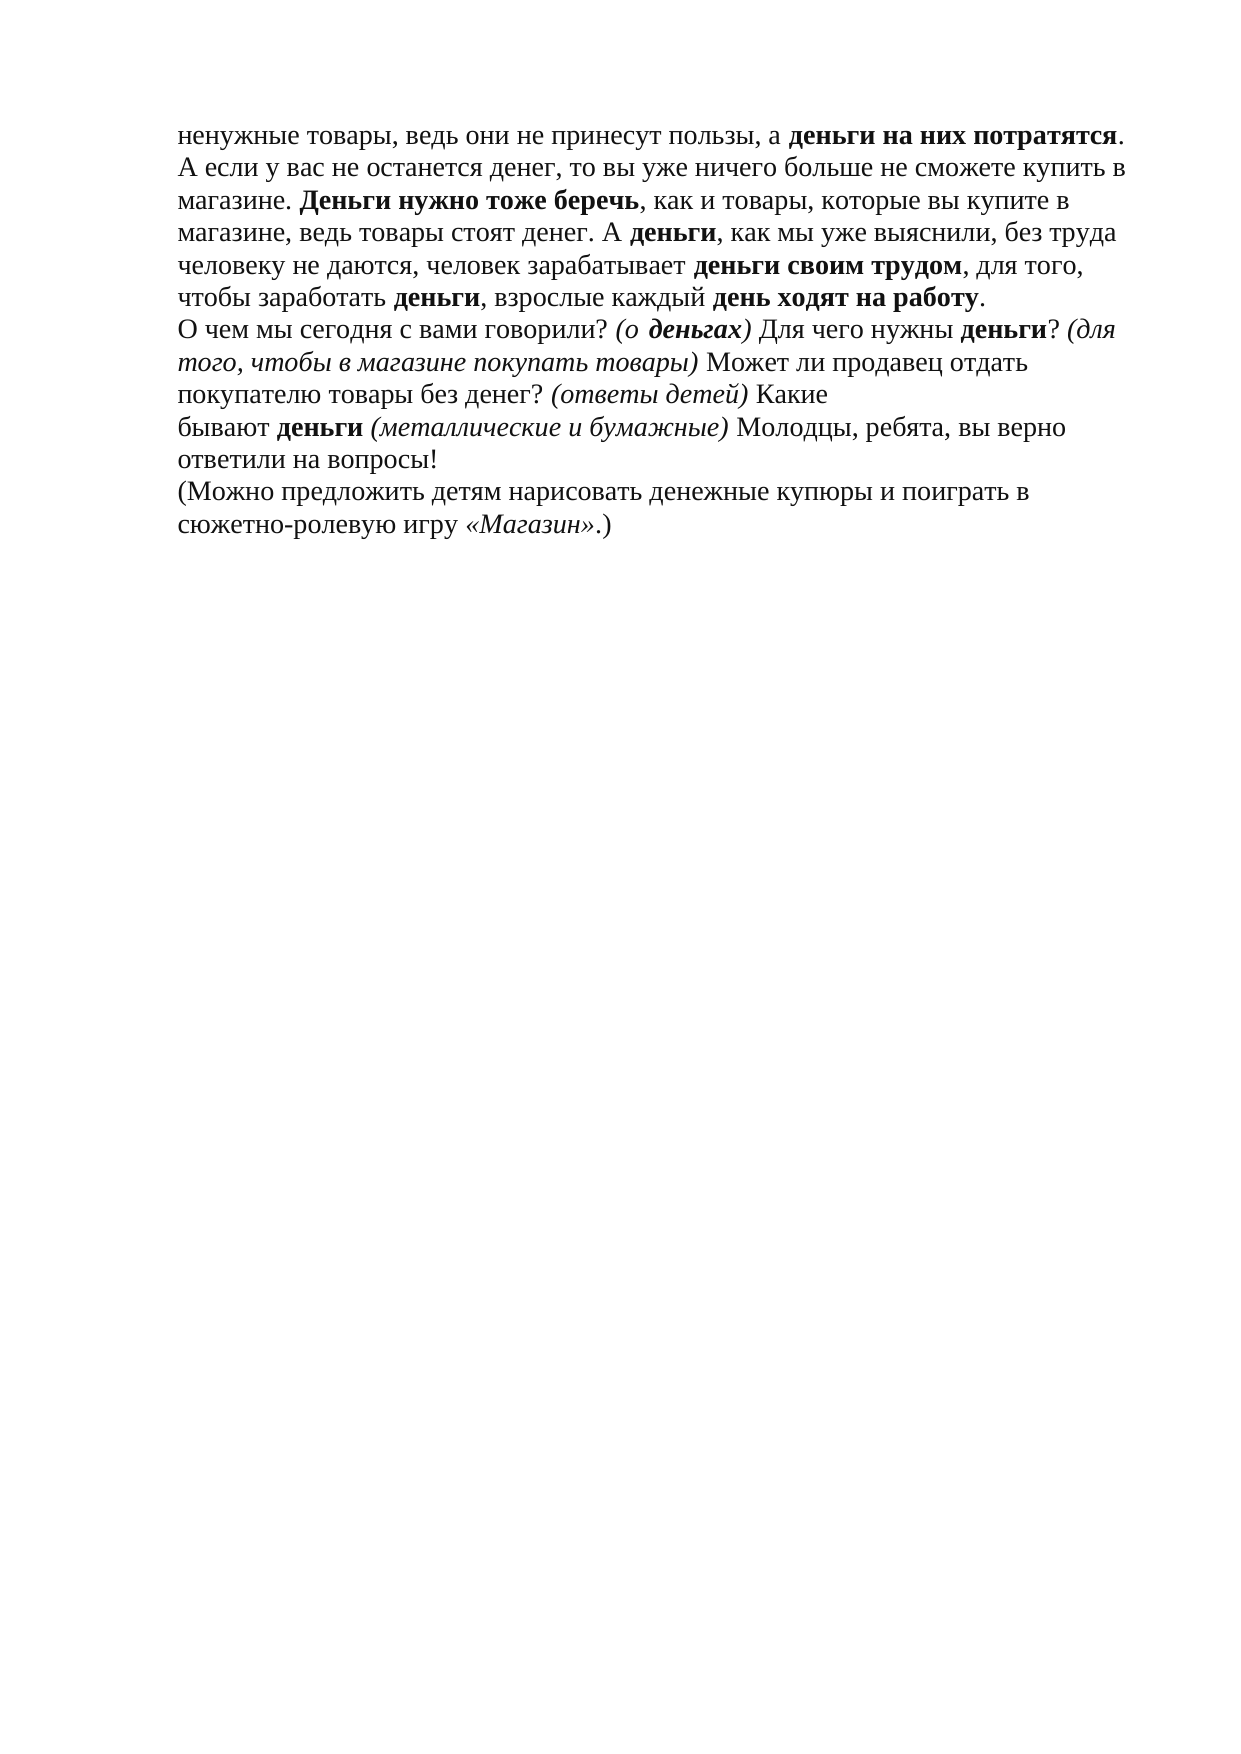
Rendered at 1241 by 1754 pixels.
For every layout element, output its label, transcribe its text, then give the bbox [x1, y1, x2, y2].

text О чем мы сегодня с вами говорили? (о деньгах) Для чего нужны деньги? (для того, чтобы в магазине покупать товары) Может ли продавец отдать покупателю товары без денег? (ответы детей) Какие бывают деньги (металлические и бумажные) Молодцы, ребята, вы верно ответили на вопросы! [177, 312, 1152, 474]
text (Можно предложить детям нарисовать денежные купюры и поиграть в сюжетно-ролевую игру «Магазин».) [177, 474, 1152, 539]
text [177, 118, 1152, 312]
